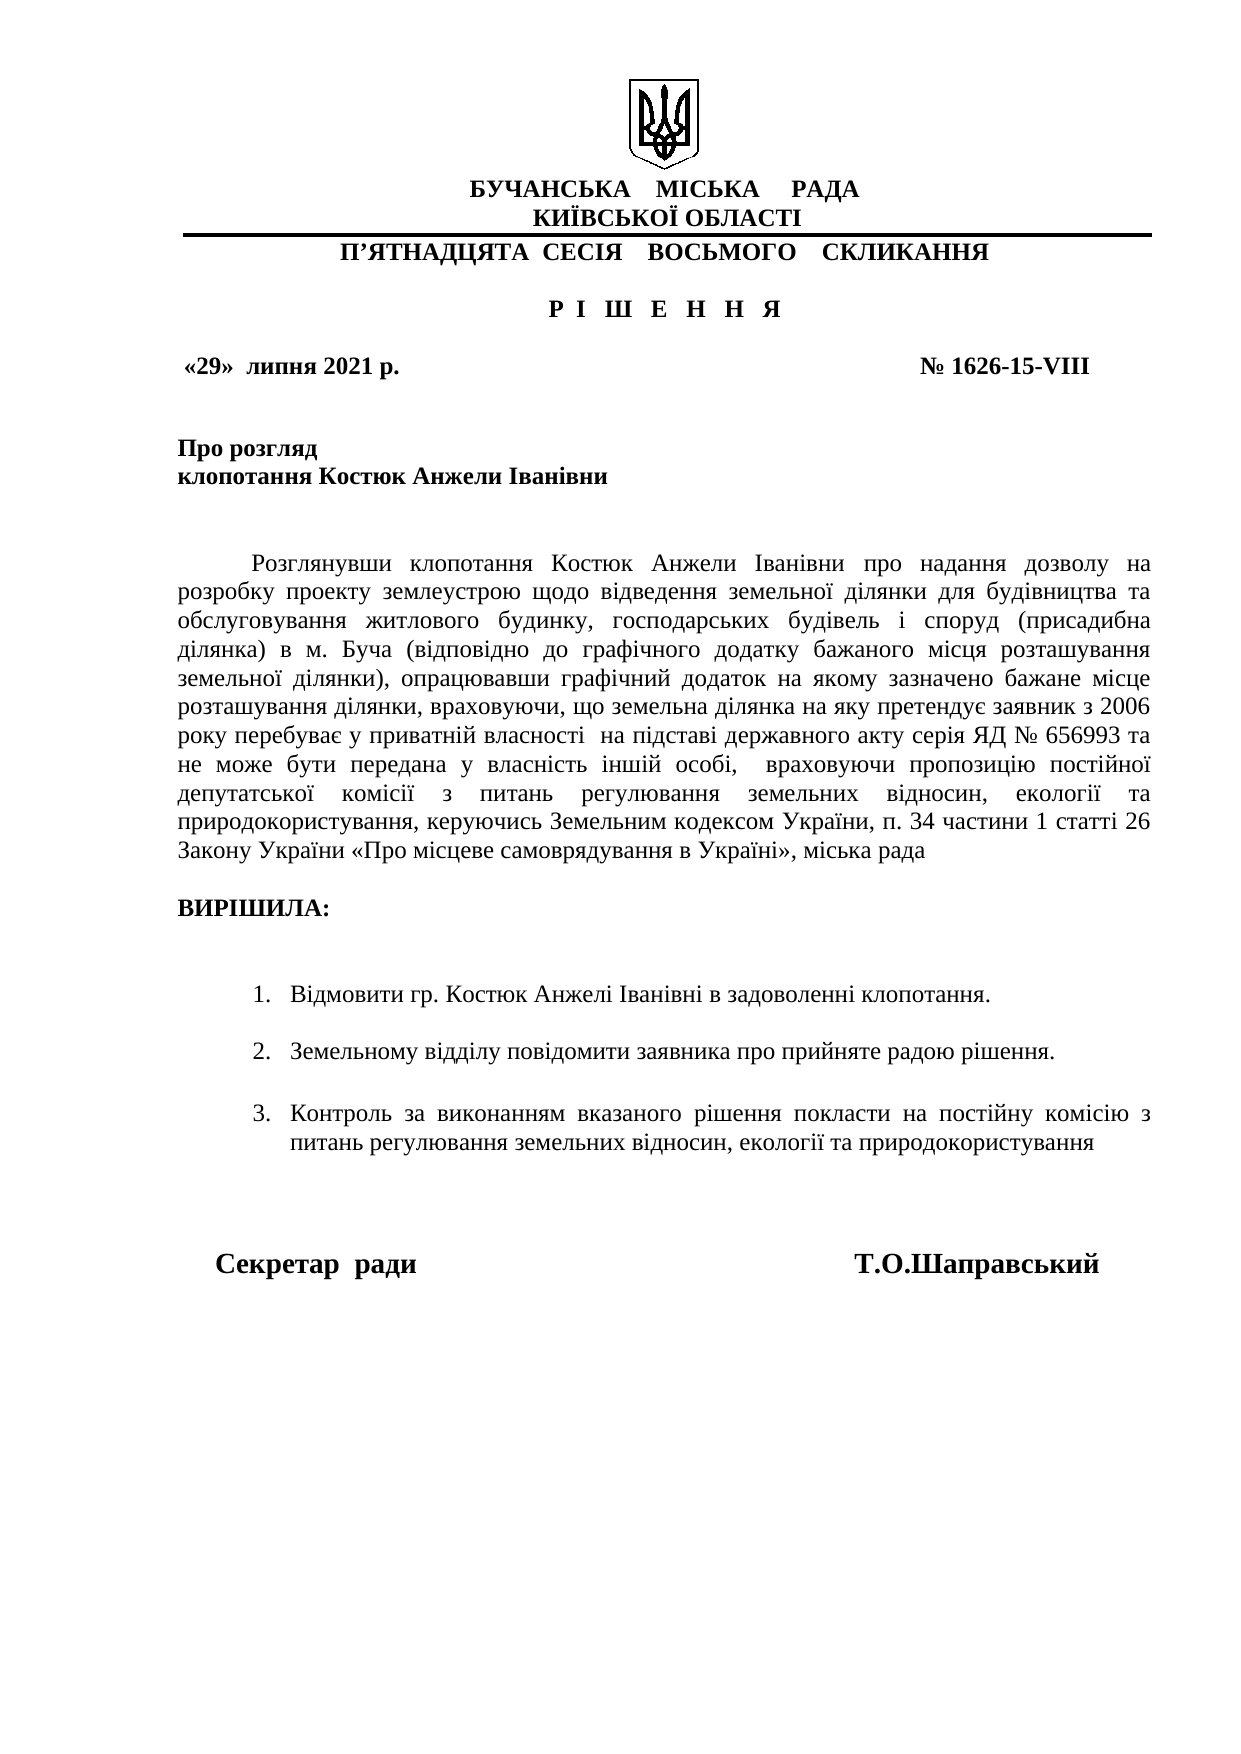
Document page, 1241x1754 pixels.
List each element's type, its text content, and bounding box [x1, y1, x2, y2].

list Відмовити гр. Костюк Анжелі Іванівні в задоволенні клопотання. [252, 979, 1152, 1008]
list Земельному відділу повідомити заявника про прийняте радою рішення. [252, 1036, 1152, 1065]
text Р І Ш Е Н Н Я [177, 294, 1152, 323]
list Контроль за виконанням вказаного рішення покласти на постійну комісію з питань регулювання земельних відносин, екології та природокористування [252, 1098, 1152, 1156]
text ВИРІШИЛА: [177, 893, 1152, 921]
text Розглянувши клопотання Костюк Анжели Іванівни про надання дозволу на розробку проекту землеустрою щодо відведення земельної ділянки для будівництва та обслуговування житлового будинку, господарських будівель і споруд (присадибна ділянка) в м. Буча (відповідно до графічного додатку бажаного місця розташування земельної ділянки), опрацювавши графічний додаток на якому зазначено бажане місце розташування ділянки, враховуючи, що земельна ділянка на яку претендує заявник з 2006 року перебуває у приватній власності на підставі державного акту серія ЯД № 656993 та не може бути передана у власність іншій особі, враховуючи пропозицію постійної депутатської комісії з питань регулювання земельних відносин, екології та природокористування, керуючись Земельним кодексом України, п. 34 частини 1 статті 26 Закону України «Про місцеве самоврядування в Україні», міська рада [177, 548, 1152, 864]
text П’ЯТНАДЦЯТА СЕСІЯ ВОСЬМОГО СКЛИКАННЯ [177, 237, 1152, 265]
text КИЇВСЬКОЇ ОБЛАСТІ [183, 203, 1152, 233]
text «29» липня 2021 р. № 1626-15-VIIІ [177, 351, 1152, 379]
text Про розгляд [177, 433, 1152, 461]
text БУЧАНСЬКА МІСЬКА РАДА [177, 174, 1152, 203]
text Секретар ради Т.О.Шаправський [215, 1247, 1152, 1280]
text клопотання Костюк Анжели Іванівни [177, 461, 1152, 490]
